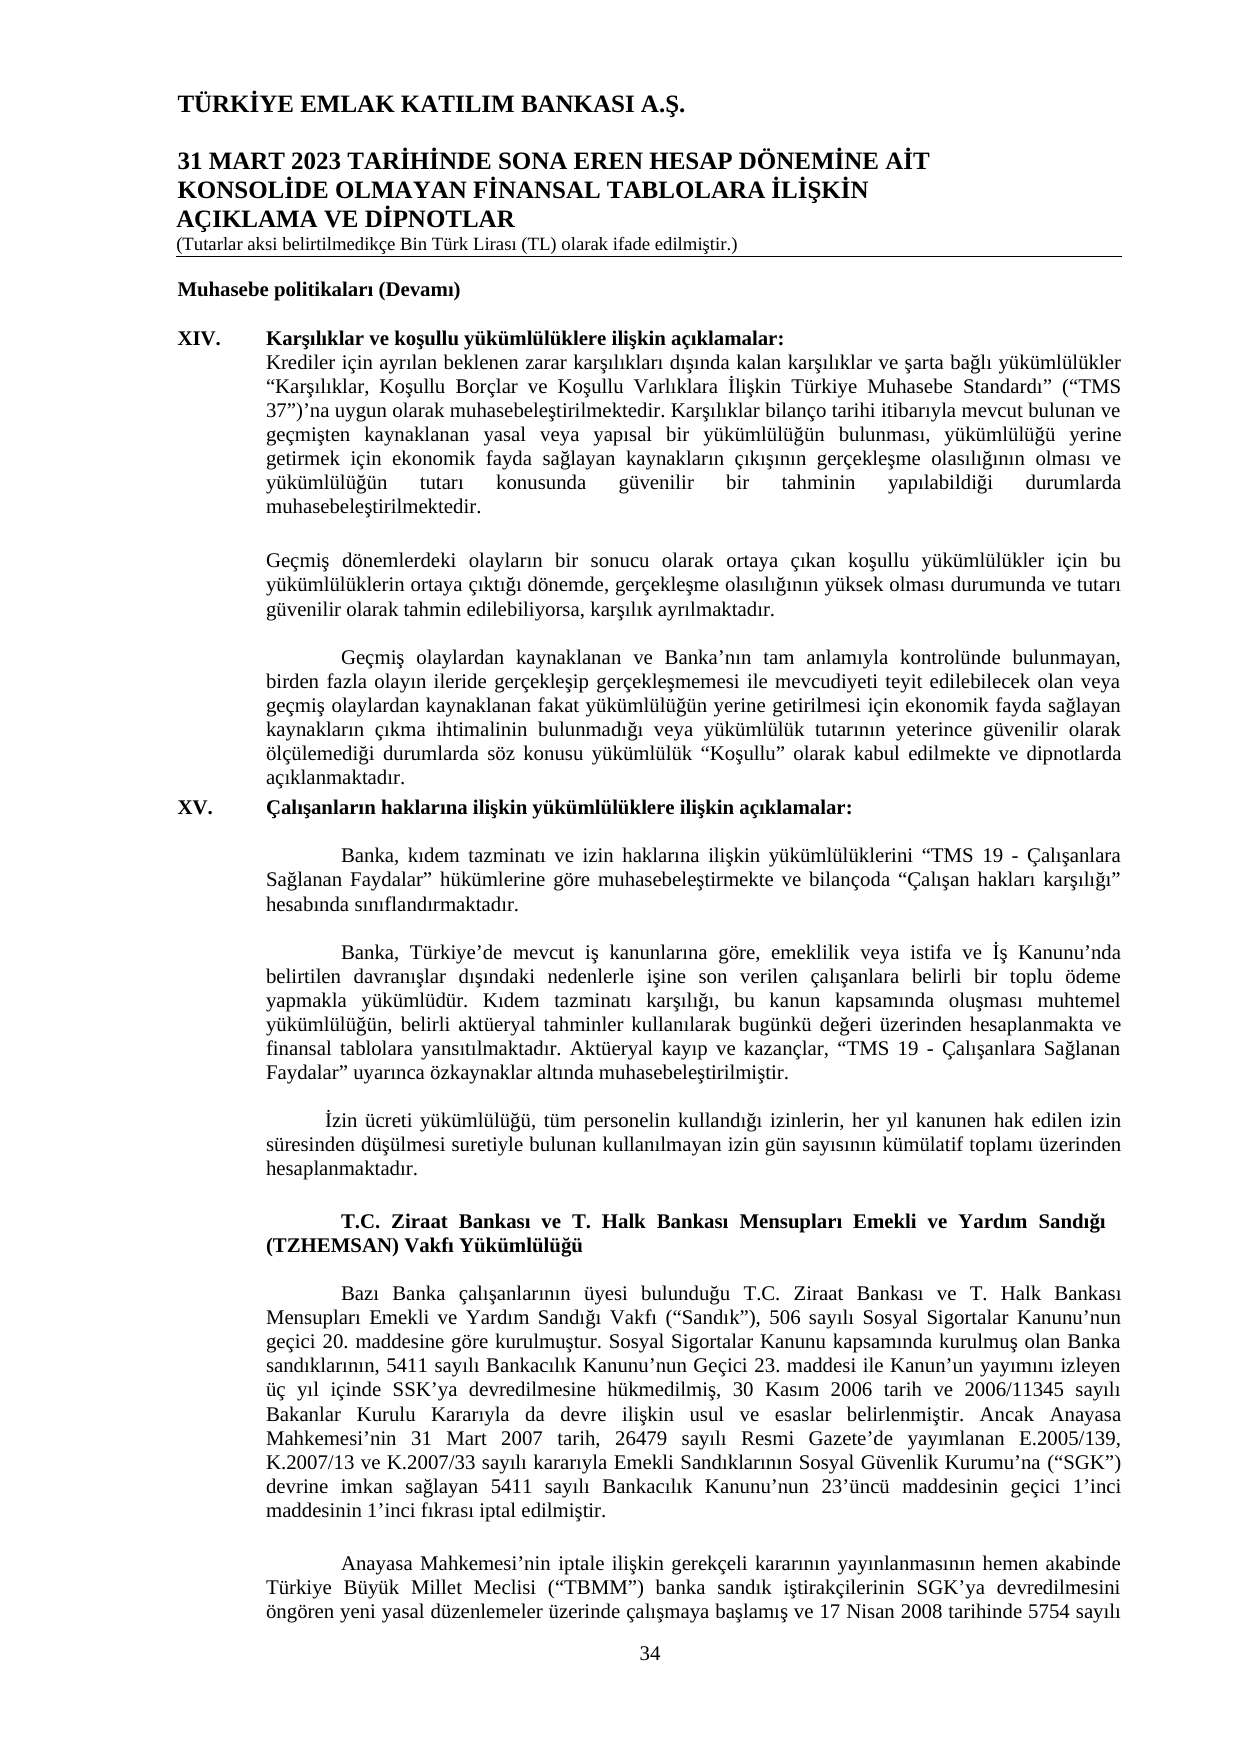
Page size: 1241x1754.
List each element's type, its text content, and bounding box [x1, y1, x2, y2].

text Krediler için ayrılan beklenen zarar karşılıkları dışında kalan karşılıklar ve şarta bağlı yükümlülükler “Karşılıklar, Koşullu Borçlar ve Koşullu Varlıklara İlişkin Türkiye Muhasebe Standardı” (“TMS 37”)’na uygun olarak muhasebeleştirilmektedir. Karşılıklar bilanço tarihi itibarıyla mevcut bulunan ve geçmişten kaynaklanan yasal veya yapısal bir yükümlülüğün bulunması, yükümlülüğü yerine getirmek için ekonomik fayda sağlayan kaynakların çıkışının gerçekleşme olasılığının olması ve yükümlülüğün tutarı konusunda güvenilir bir tahminin yapılabildiği durumlarda muhasebeleştirilmektedir. [266, 349, 1122, 518]
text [266, 1551, 1122, 1623]
text Banka, Türkiye’de mevcut iş kanunlarına göre, emeklilik veya istifa ve İş Kanunu’nda belirtilen davranışlar dışındaki nedenlerle işine son verilen çalışanlara belirli bir toplu ödeme yapmakla yükümlüdür. Kıdem tazminatı karşılığı, bu kanun kapsamında oluşması muhtemel yükümlülüğün, belirli aktüeryal tahminler kullanılarak bugünkü değeri üzerinden hesaplanmakta ve finansal tablolara yansıtılmaktadır. Aktüeryal kayıp ve kazançlar, “TMS 19 - Çalışanlara Sağlanan Faydalar” uyarınca özkaynaklar altında muhasebeleştirilmiştir. [266, 939, 1122, 1084]
text İzin ücreti yükümlülüğü, tüm personelin kullandığı izinlerin, her yıl kanunen hak edilen izin süresinden düşülmesi suretiyle bulunan kullanılmayan izin gün sayısının kümülatif toplamı üzerinden hesaplanmaktadır. [266, 1108, 1122, 1180]
text Muhasebe politikaları (Devamı) [177, 279, 1122, 301]
text Bazı Banka çalışanlarının üyesi bulunduğu T.C. Ziraat Bankası ve T. Halk Bankası Mensupları Emekli ve Yardım Sandığı Vakfı (“Sandık”), 506 sayılı Sosyal Sigortalar Kanunu’nun geçici 20. maddesine göre kurulmuştur. Sosyal Sigortalar Kanunu kapsamında kurulmuş olan Banka sandıklarının, 5411 sayılı Bankacılık Kanunu’nun Geçici 23. maddesi ile Kanun’un yayımını izleyen üç yıl içinde SSK’ya devredilmesine hükmedilmiş, 30 Kasım 2006 tarih ve 2006/11345 sayılı Bakanlar Kurulu Kararıyla da devre ilişkin usul ve esaslar belirlenmiştir. Ancak Anayasa Mahkemesi’nin 31 Mart 2007 tarih, 26479 sayılı Resmi Gazete’de yayımlanan E.2005/139, K.2007/13 ve K.2007/33 sayılı kararıyla Emekli Sandıklarının Sosyal Güvenlik Kurumu’na (“SGK”) devrine imkan sağlayan 5411 sayılı Bankacılık Kanunu’nun 23’üncü maddesinin geçici 1’inci maddesinin 1’inci fıkrası iptal edilmiştir. [266, 1281, 1122, 1522]
text XIV. Karşılıklar ve koşullu yükümlülüklere ilişkin açıklamalar: [177, 326, 1122, 349]
text T.C. Ziraat Bankası ve T. Halk Bankası Mensupları Emekli ve Yardım Sandığı (TZHEMSAN) Vakfı Yükümlülüğü [266, 1209, 1107, 1257]
text Geçmiş dönemlerdeki olayların bir sonucu olarak ortaya çıkan koşullu yükümlülükler için bu yükümlülüklerin ortaya çıktığı dönemde, gerçekleşme olasılığının yüksek olması durumunda ve tutarı güvenilir olarak tahmin edilebiliyorsa, karşılık ayrılmaktadır. [266, 548, 1122, 621]
text XV. Çalışanların haklarına ilişkin yükümlülüklere ilişkin açıklamalar: [177, 795, 1122, 819]
text Geçmiş olaylardan kaynaklanan ve Banka’nın tam anlamıyla kontrolünde bulunmayan, birden fazla olayın ileride gerçekleşip gerçekleşmemesi ile mevcudiyeti teyit edilebilecek olan veya geçmiş olaylardan kaynaklanan fakat yükümlülüğün yerine getirilmesi için ekonomik fayda sağlayan kaynakların çıkma ihtimalinin bulunmadığı veya yükümlülük tutarının yeterince güvenilir olarak ölçülemediği durumlarda söz konusu yükümlülük “Koşullu” olarak kabul edilmekte ve dipnotlarda açıklanmaktadır. [266, 644, 1122, 789]
text Banka, kıdem tazminatı ve izin haklarına ilişkin yükümlülüklerini “TMS 19 - Çalışanlara Sağlanan Faydalar” hükümlerine göre muhasebeleştirmekte ve bilançoda “Çalışan hakları karşılığı” hesabında sınıflandırmaktadır. [266, 843, 1122, 916]
